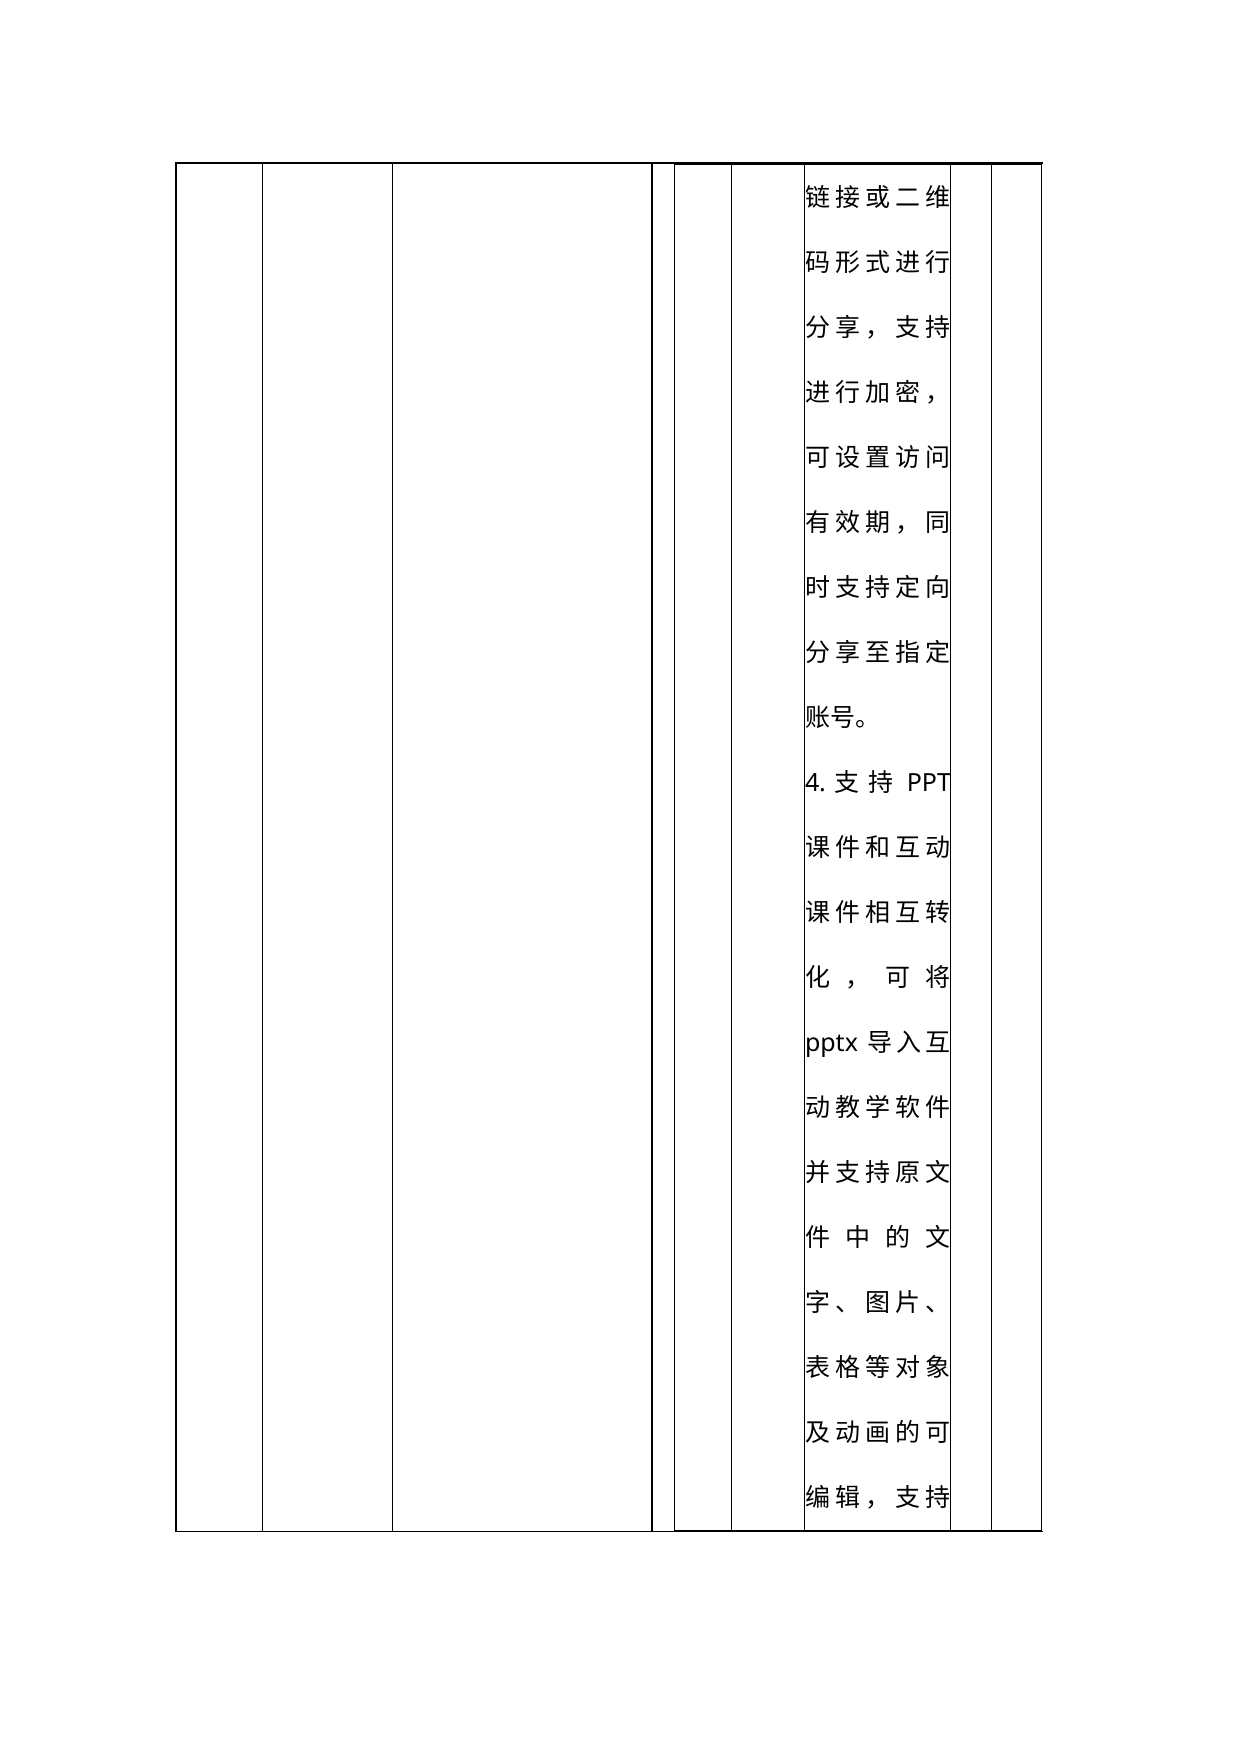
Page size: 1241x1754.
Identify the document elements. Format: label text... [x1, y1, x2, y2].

table_cell [951, 165, 991, 1530]
table_cell [992, 165, 1041, 1530]
table_cell [675, 165, 731, 1530]
table_cell 1 [177, 164, 262, 1531]
table_cell [653, 164, 674, 1531]
table_cell [805, 165, 950, 1530]
table_cell [393, 164, 651, 1531]
table_cell [732, 165, 804, 1530]
table_cell [263, 164, 392, 1531]
